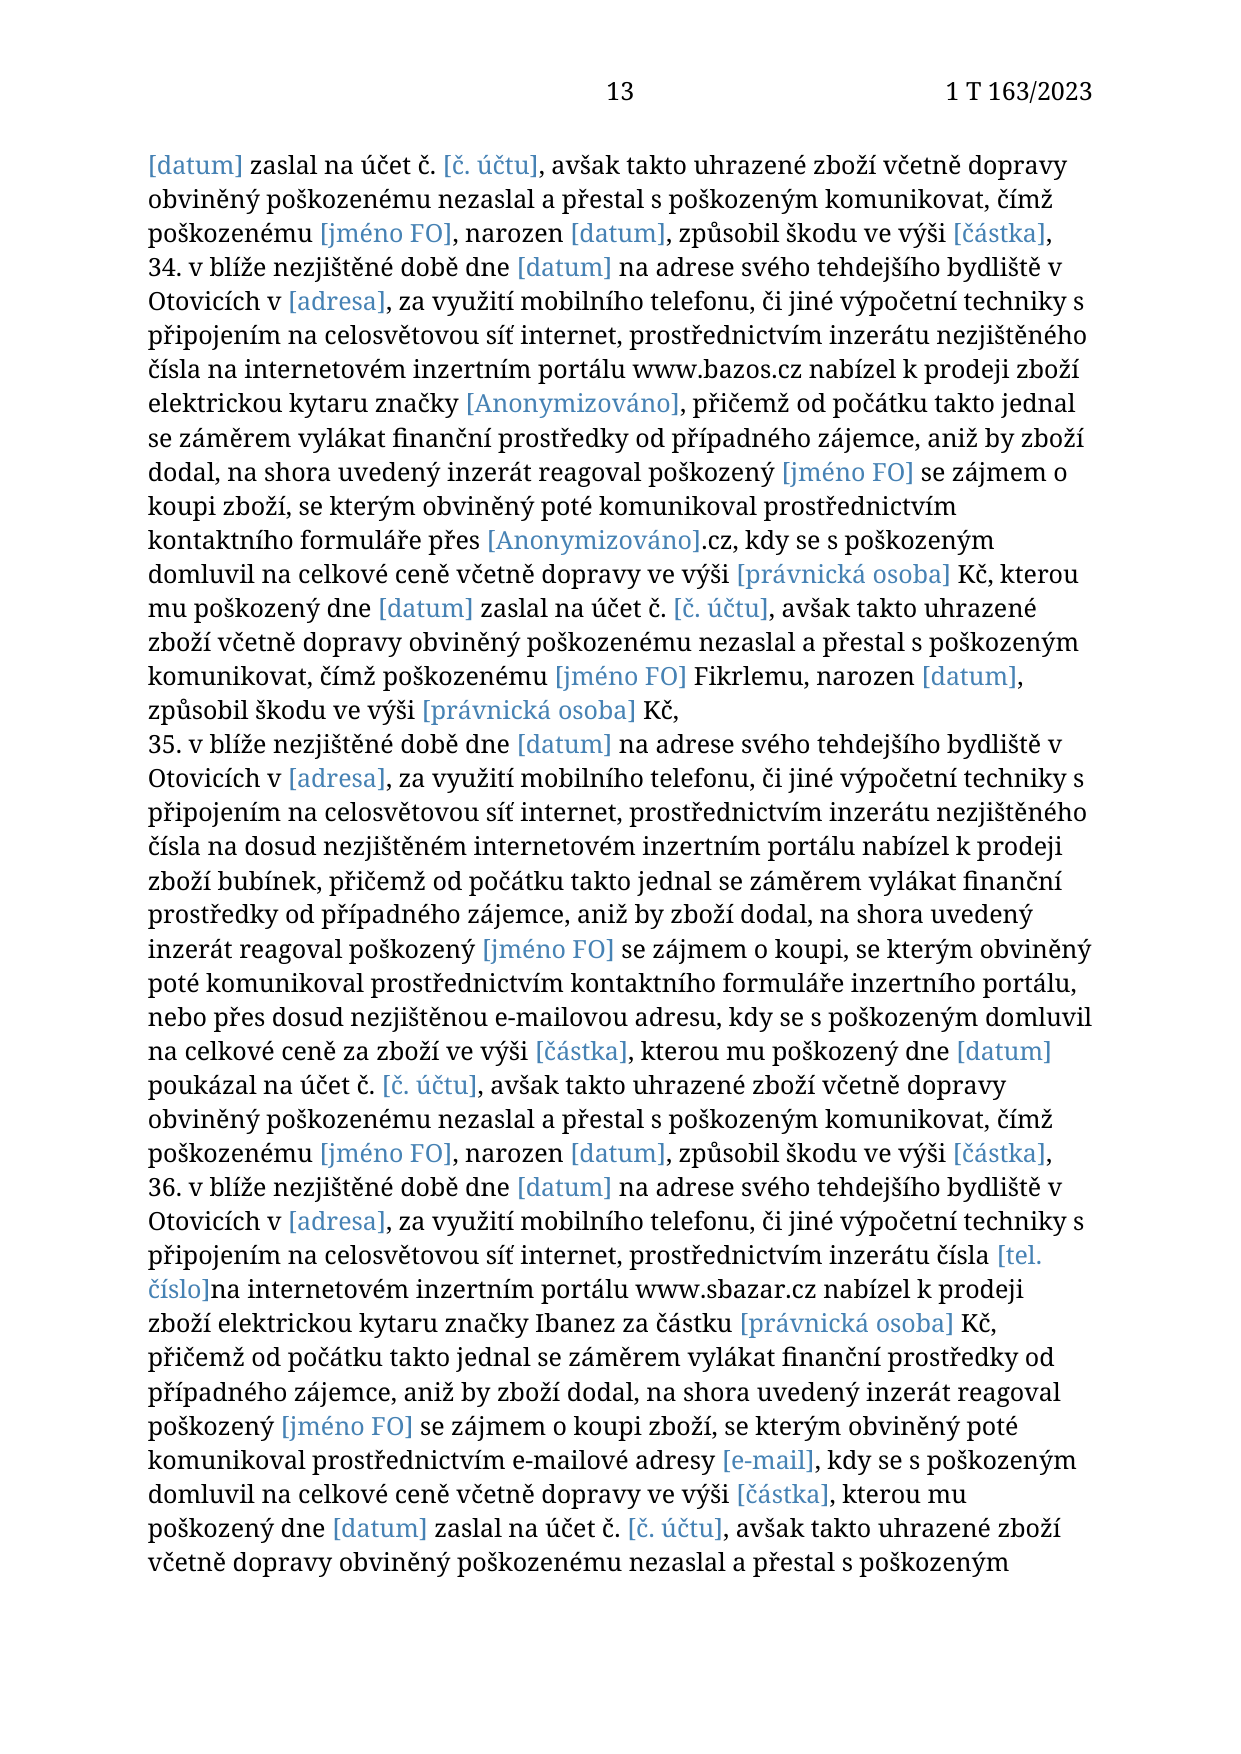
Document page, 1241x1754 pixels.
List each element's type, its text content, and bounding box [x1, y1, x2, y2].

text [148, 1170, 1093, 1578]
text 34. v blíže nezjištěné době dne [datum] na adrese svého tehdejšího bydliště v Otovicích v [adresa], za využití mobilního telefonu, či jiné výpočetní techniky s připojením na celosvětovou síť internet, prostřednictvím inzerátu nezjištěného čísla na internetovém inzertním portálu www.bazos.cz nabízel k prodeji zboží elektrickou kytaru značky [Anonymizováno], přičemž od počátku takto jednal se záměrem vylákat finanční prostředky od případného zájemce, aniž by zboží dodal, na shora uvedený inzerát reagoval poškozený [jméno FO] se zájmem o koupi zboží, se kterým obviněný poté komunikoval prostřednictvím kontaktního formuláře přes [Anonymizováno].cz, kdy se s poškozeným domluvil na celkové ceně včetně dopravy ve výši [právnická osoba] Kč, kterou mu poškozený dne [datum] zaslal na účet č. [č. účtu], avšak takto uhrazené zboží včetně dopravy obviněný poškozenému nezaslal a přestal s poškozeným komunikovat, čímž poškozenému [jméno FO] Fikrlemu, narozen [datum], způsobil škodu ve výši [právnická osoba] Kč, [148, 250, 1093, 727]
text 35. v blíže nezjištěné době dne [datum] na adrese svého tehdejšího bydliště v Otovicích v [adresa], za využití mobilního telefonu, či jiné výpočetní techniky s připojením na celosvětovou síť internet, prostřednictvím inzerátu nezjištěného čísla na dosud nezjištěném internetovém inzertním portálu nabízel k prodeji zboží bubínek, přičemž od počátku takto jednal se záměrem vylákat finanční prostředky od případného zájemce, aniž by zboží dodal, na shora uvedený inzerát reagoval poškozený [jméno FO] se zájmem o koupi, se kterým obviněný poté komunikoval prostřednictvím kontaktního formuláře inzertního portálu, nebo přes dosud nezjištěnou e-mailovou adresu, kdy se s poškozeným domluvil na celkové ceně za zboží ve výši [částka], kterou mu poškozený dne [datum] poukázal na účet č. [č. účtu], avšak takto uhrazené zboží včetně dopravy obviněný poškozenému nezaslal a přestal s poškozeným komunikovat, čímž poškozenému [jméno FO], narozen [datum], způsobil škodu ve výši [částka], [148, 727, 1093, 1170]
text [148, 148, 1093, 250]
